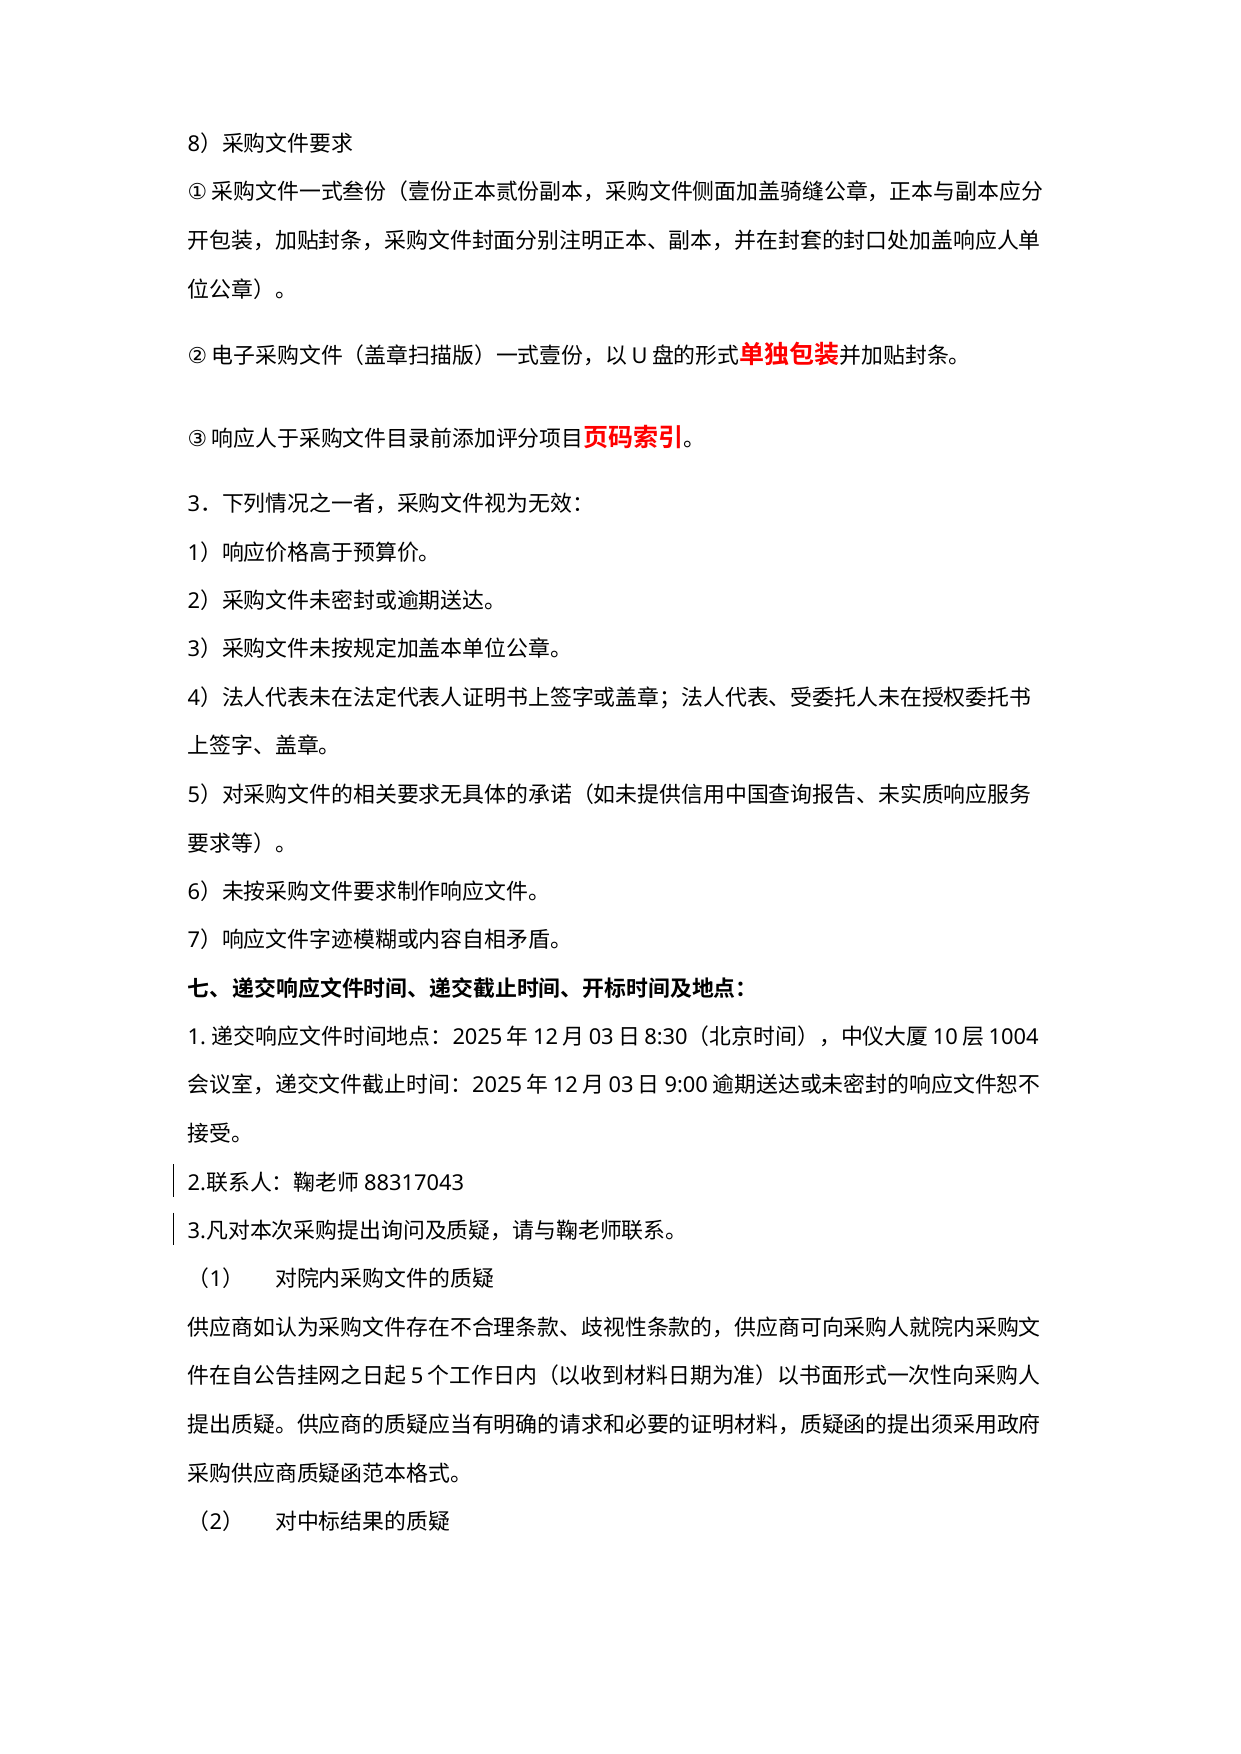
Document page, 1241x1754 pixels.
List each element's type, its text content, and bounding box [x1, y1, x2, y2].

text （1） 对院内采购文件的质疑 [187, 1261, 1053, 1293]
text 4）法人代表未在法定代表人证明书上签字或盖章；法人代表、受委托人未在授权委托书上签字、盖章。 [187, 679, 1053, 761]
text ②电子采购文件（盖章扫描版）一式壹份，以U盘的形式单独包装并加贴封条。 [187, 320, 1053, 385]
text 3.凡对本次采购提出询问及质疑，请与鞠老师联系。 [187, 1213, 1053, 1245]
list 递交响应文件时间、递交截止时间、开标时间及地点： [187, 970, 1053, 1003]
text 1. 递交响应文件时间地点：2025年12月03日8:30（北京时间），中仪大厦10层1004会议室，递交文件截止时间：2025年12月03日 9:00逾期送达或未密封的响应文件恕不接受。 [187, 1018, 1053, 1148]
text （2） 对中标结果的质疑 [187, 1504, 1053, 1536]
text 6）未按采购文件要求制作响应文件。 [187, 873, 1053, 906]
text 2）采购文件未密封或逾期送达。 [187, 583, 1053, 615]
text 5）对采购文件的相关要求无具体的承诺（如未提供信用中国查询报告、未实质响应服务要求等）。 [187, 776, 1053, 858]
text 3．下列情况之一者，采购文件视为无效： [187, 486, 1053, 518]
text 3）采购文件未按规定加盖本单位公章。 [187, 631, 1053, 663]
text ③响应人于采购文件目录前添加评分项目页码索引。 [187, 403, 1053, 468]
text 1）响应价格高于预算价。 [187, 534, 1053, 567]
text 2.联系人：鞠老师 88317043 [187, 1164, 1053, 1197]
text 供应商如认为采购文件存在不合理条款、歧视性条款的，供应商可向采购人就院内采购文件在自公告挂网之日起5个工作日内（以收到材料日期为准）以书面形式一次性向采购人提出质疑。供应商的质疑应当有明确的请求和必要的证明材料，质疑函的提出须采用政府采购供应商质疑函范本格式。 [187, 1309, 1053, 1488]
text 7）响应文件字迹模糊或内容自相矛盾。 [187, 922, 1053, 954]
text ①采购文件一式叁份（壹份正本贰份副本，采购文件侧面加盖骑缝公章，正本与副本应分开包装，加贴封条，采购文件封面分别注明正本、副本，并在封套的封口处加盖响应人单位公章）。 [187, 174, 1053, 304]
text 8）采购文件要求 [187, 126, 1053, 158]
